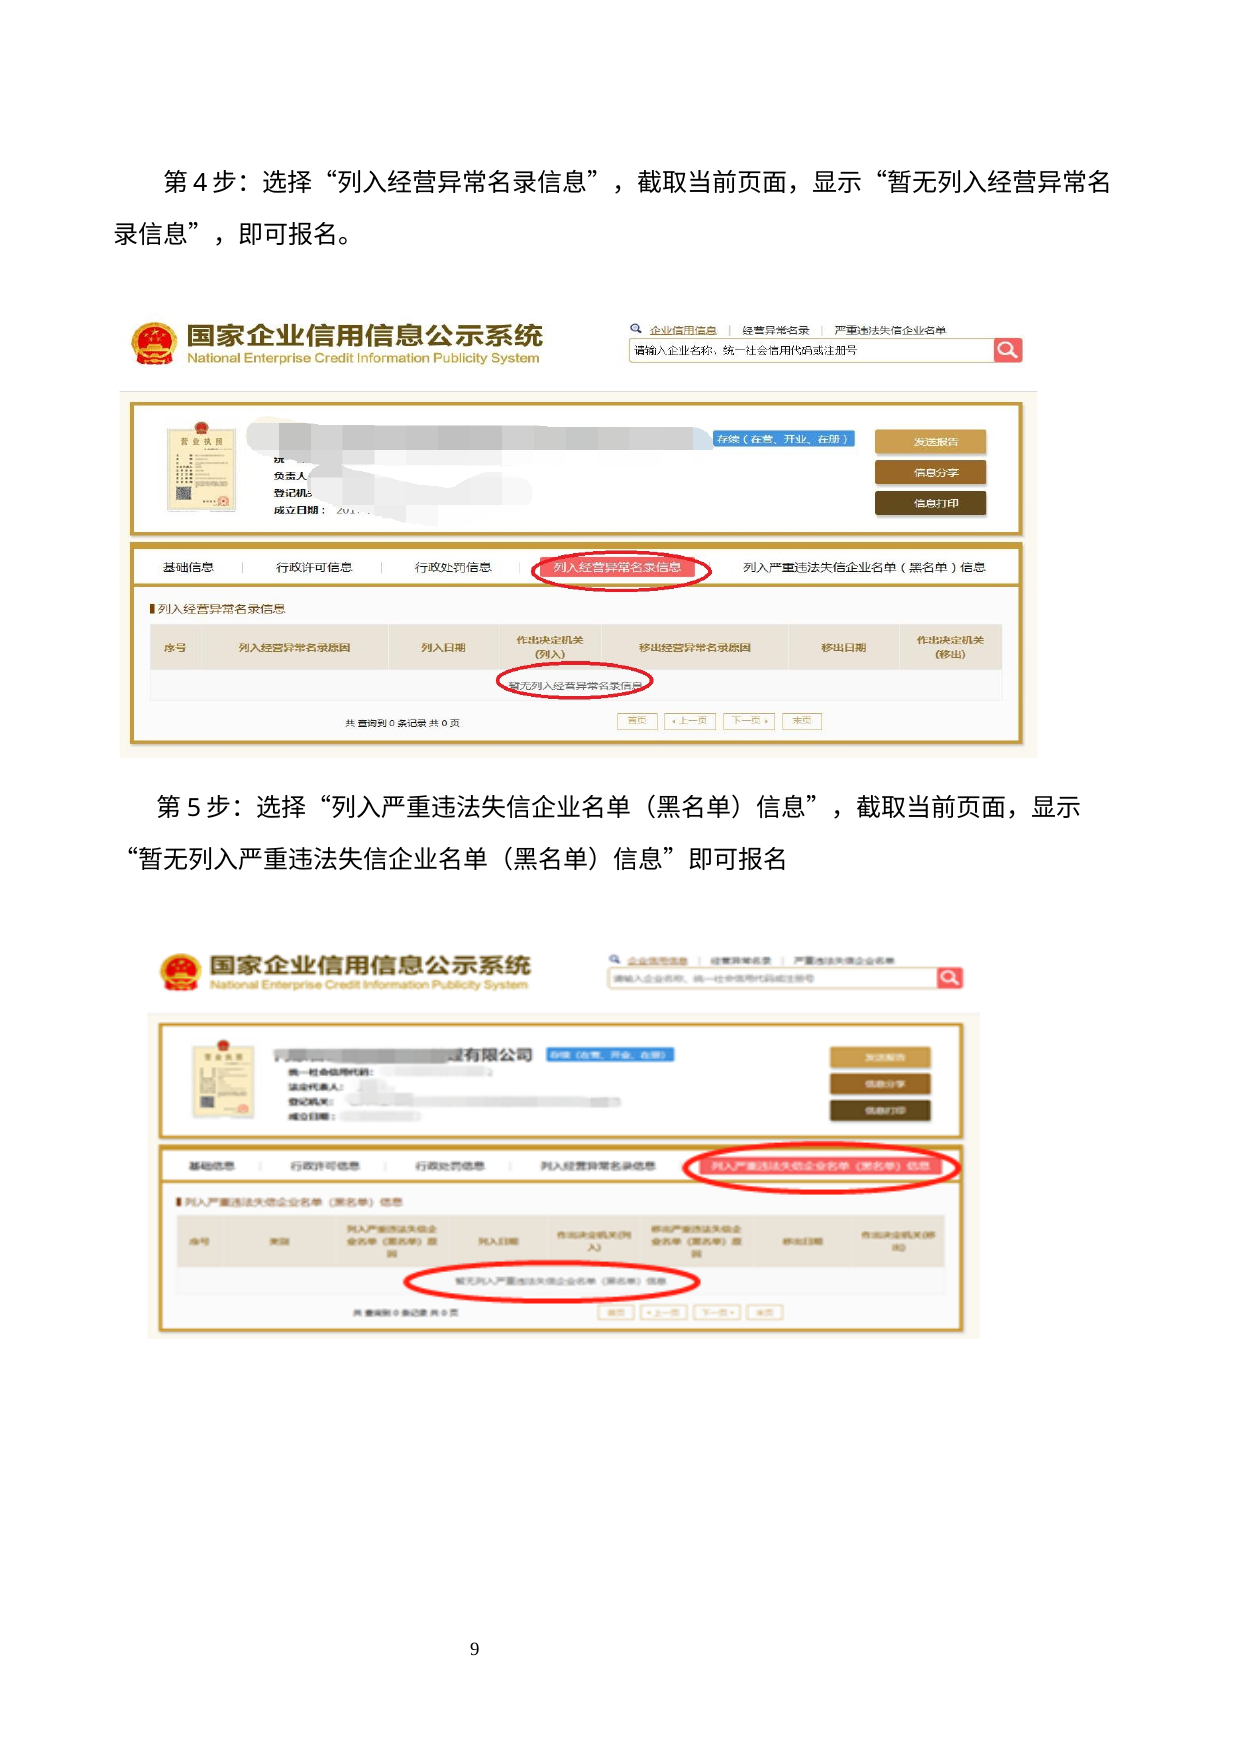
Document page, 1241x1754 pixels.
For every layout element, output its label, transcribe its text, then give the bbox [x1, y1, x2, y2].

picture [147, 947, 980, 1339]
text 第5步：选择“列入严重违法失信企业名单（黑名单）信息”，截取当前页面，显示“暂无列入严重违法失信企业名单（黑名单）信息”即可报名 [113, 775, 1127, 879]
picture [119, 313, 1038, 758]
text 第4步：选择“列入经营异常名录信息”，截取当前页面，显示“暂无列入经营异常名录信息”，即可报名。 [113, 150, 1127, 254]
